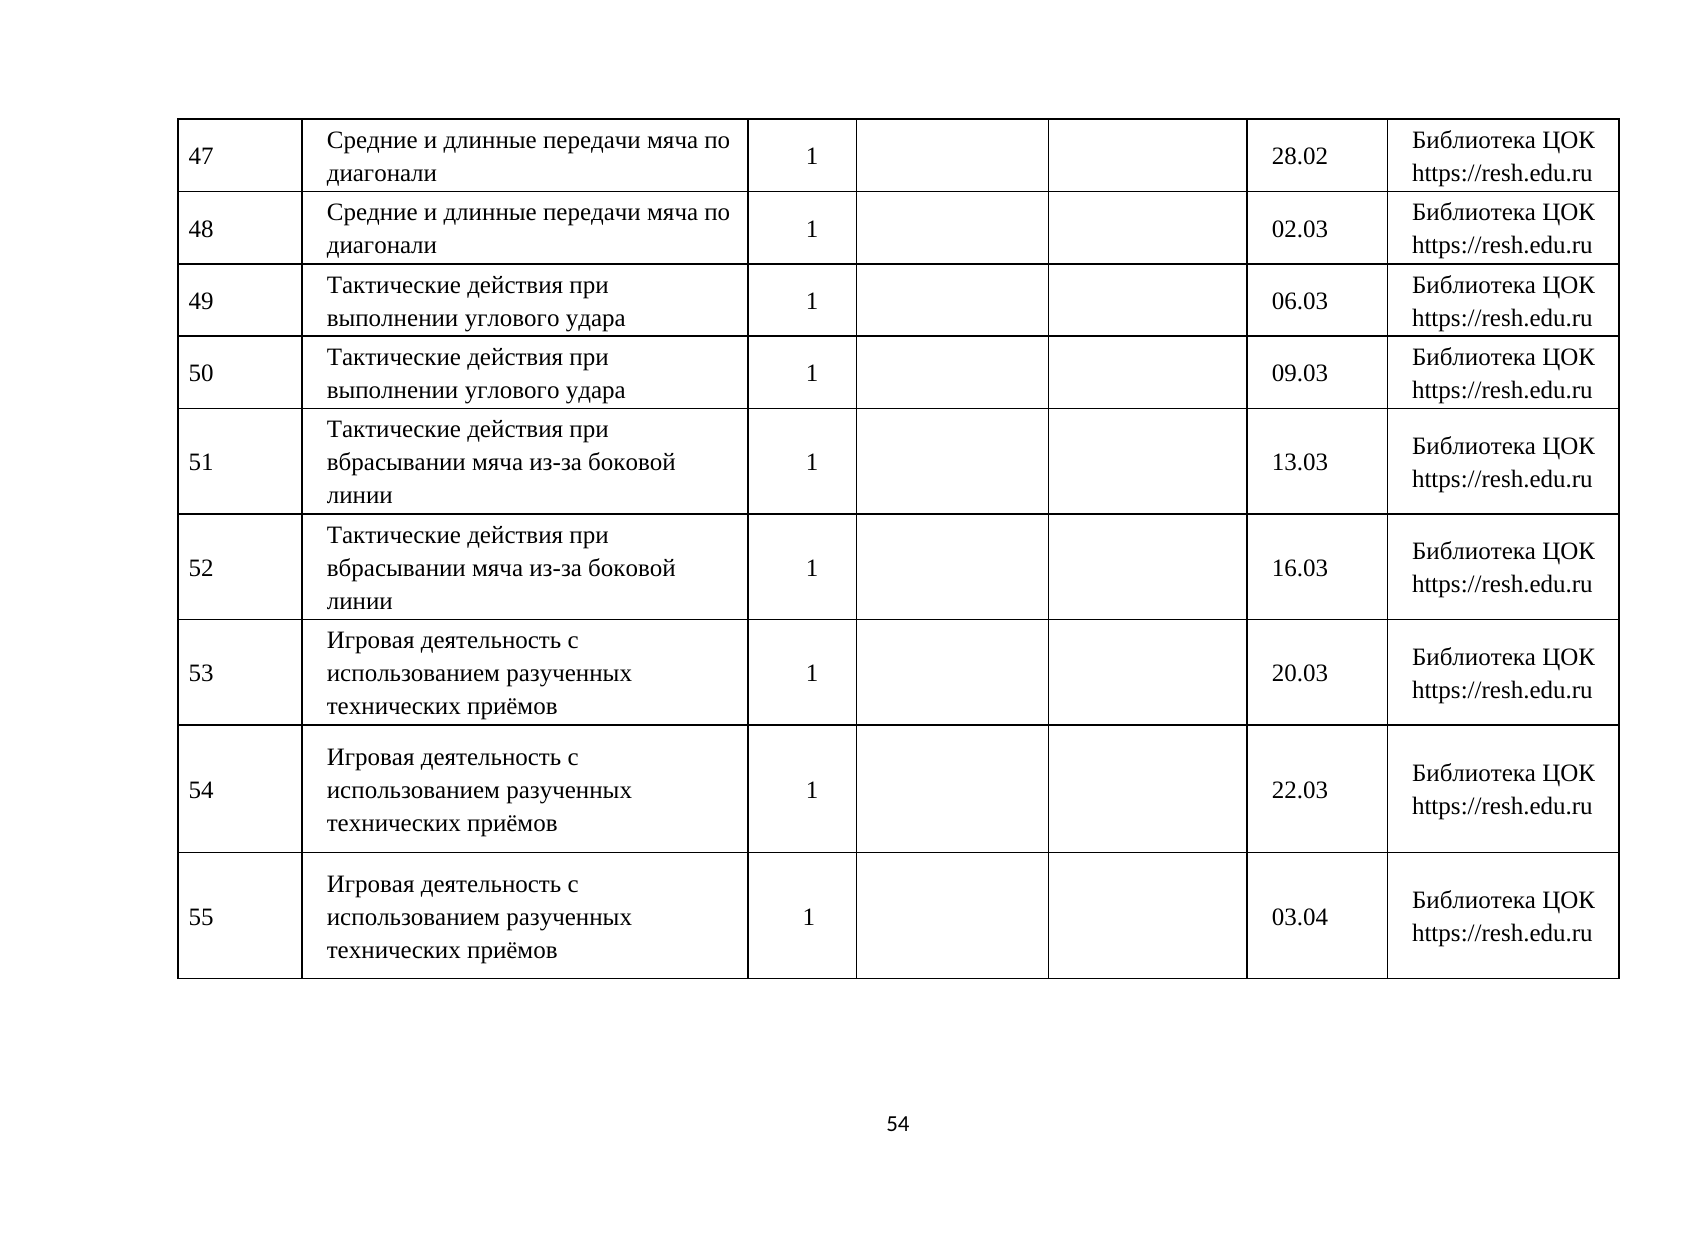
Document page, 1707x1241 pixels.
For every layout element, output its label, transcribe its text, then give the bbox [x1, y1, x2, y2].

table_cell 1 [749, 409, 856, 513]
table_cell 54 [179, 726, 301, 852]
table_cell Библиотека ЦОК https://resh.edu.ru [1388, 409, 1618, 513]
table_cell 51 [179, 409, 301, 513]
table_cell [1049, 409, 1246, 513]
table_cell 1 [749, 120, 856, 191]
table_cell Библиотека ЦОК https://resh.edu.ru [1388, 265, 1618, 335]
table_cell [857, 620, 1048, 724]
table_cell 49 [179, 265, 301, 335]
table_cell Библиотека ЦОК https://resh.edu.ru [1388, 515, 1618, 618]
table_cell 22.03 [1248, 726, 1387, 852]
table_cell 48 [179, 192, 301, 263]
table_cell Библиотека ЦОК https://resh.edu.ru [1388, 620, 1618, 724]
table_cell Игровая деятельность с использованием разученных технических приёмов [303, 620, 747, 724]
table_cell 47 [179, 120, 301, 191]
table_cell 1 [749, 337, 856, 408]
table_cell [857, 409, 1048, 513]
table_cell [1049, 620, 1246, 724]
table_cell 55 [179, 853, 301, 978]
table_cell [1049, 192, 1246, 263]
table_cell 1 [749, 853, 856, 978]
table_cell 06.03 [1248, 265, 1387, 335]
table_cell Тактические действия при вбрасывании мяча из-за боковой линии [303, 409, 747, 513]
table_cell Тактические действия при вбрасывании мяча из-за боковой линии [303, 515, 747, 618]
table_cell [1049, 726, 1246, 852]
table_cell 1 [749, 265, 856, 335]
table_cell 20.03 [1248, 620, 1387, 724]
table_cell [857, 265, 1048, 335]
table_cell Тактические действия при выполнении углового удара [303, 265, 747, 335]
table_cell Средние и длинные передачи мяча по диагонали [303, 120, 747, 191]
table_cell 28.02 [1248, 120, 1387, 191]
table_cell 1 [749, 192, 856, 263]
table_cell [1049, 265, 1246, 335]
table_cell [1049, 120, 1246, 191]
table_cell 13.03 [1248, 409, 1387, 513]
table_cell Средние и длинные передачи мяча по диагонали [303, 192, 747, 263]
table_cell [1049, 337, 1246, 408]
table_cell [1388, 853, 1618, 978]
table_cell 50 [179, 337, 301, 408]
table_cell 53 [179, 620, 301, 724]
table_cell [857, 726, 1048, 852]
table_cell 52 [179, 515, 301, 618]
table_cell 1 [749, 515, 856, 618]
table_cell Тактические действия при выполнении углового удара [303, 337, 747, 408]
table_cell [303, 853, 747, 978]
table_cell 1 [749, 726, 856, 852]
table_cell 16.03 [1248, 515, 1387, 618]
table_cell 02.03 [1248, 192, 1387, 263]
table_cell [857, 337, 1048, 408]
table_cell Библиотека ЦОК https://resh.edu.ru [1388, 337, 1618, 408]
table_cell Библиотека ЦОК https://resh.edu.ru [1388, 192, 1618, 263]
table_cell 03.04 [1248, 853, 1387, 978]
table_cell [857, 515, 1048, 618]
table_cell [1388, 120, 1618, 191]
table_cell Библиотека ЦОК https://resh.edu.ru [1388, 726, 1618, 852]
table_cell 09.03 [1248, 337, 1387, 408]
table_cell [857, 192, 1048, 263]
table_cell [1049, 853, 1246, 978]
table_cell [857, 853, 1048, 978]
table_cell Игровая деятельность с использованием разученных технических приёмов [303, 726, 747, 852]
table_cell 1 [749, 620, 856, 724]
table_cell [857, 120, 1048, 191]
table_cell [1049, 515, 1246, 618]
